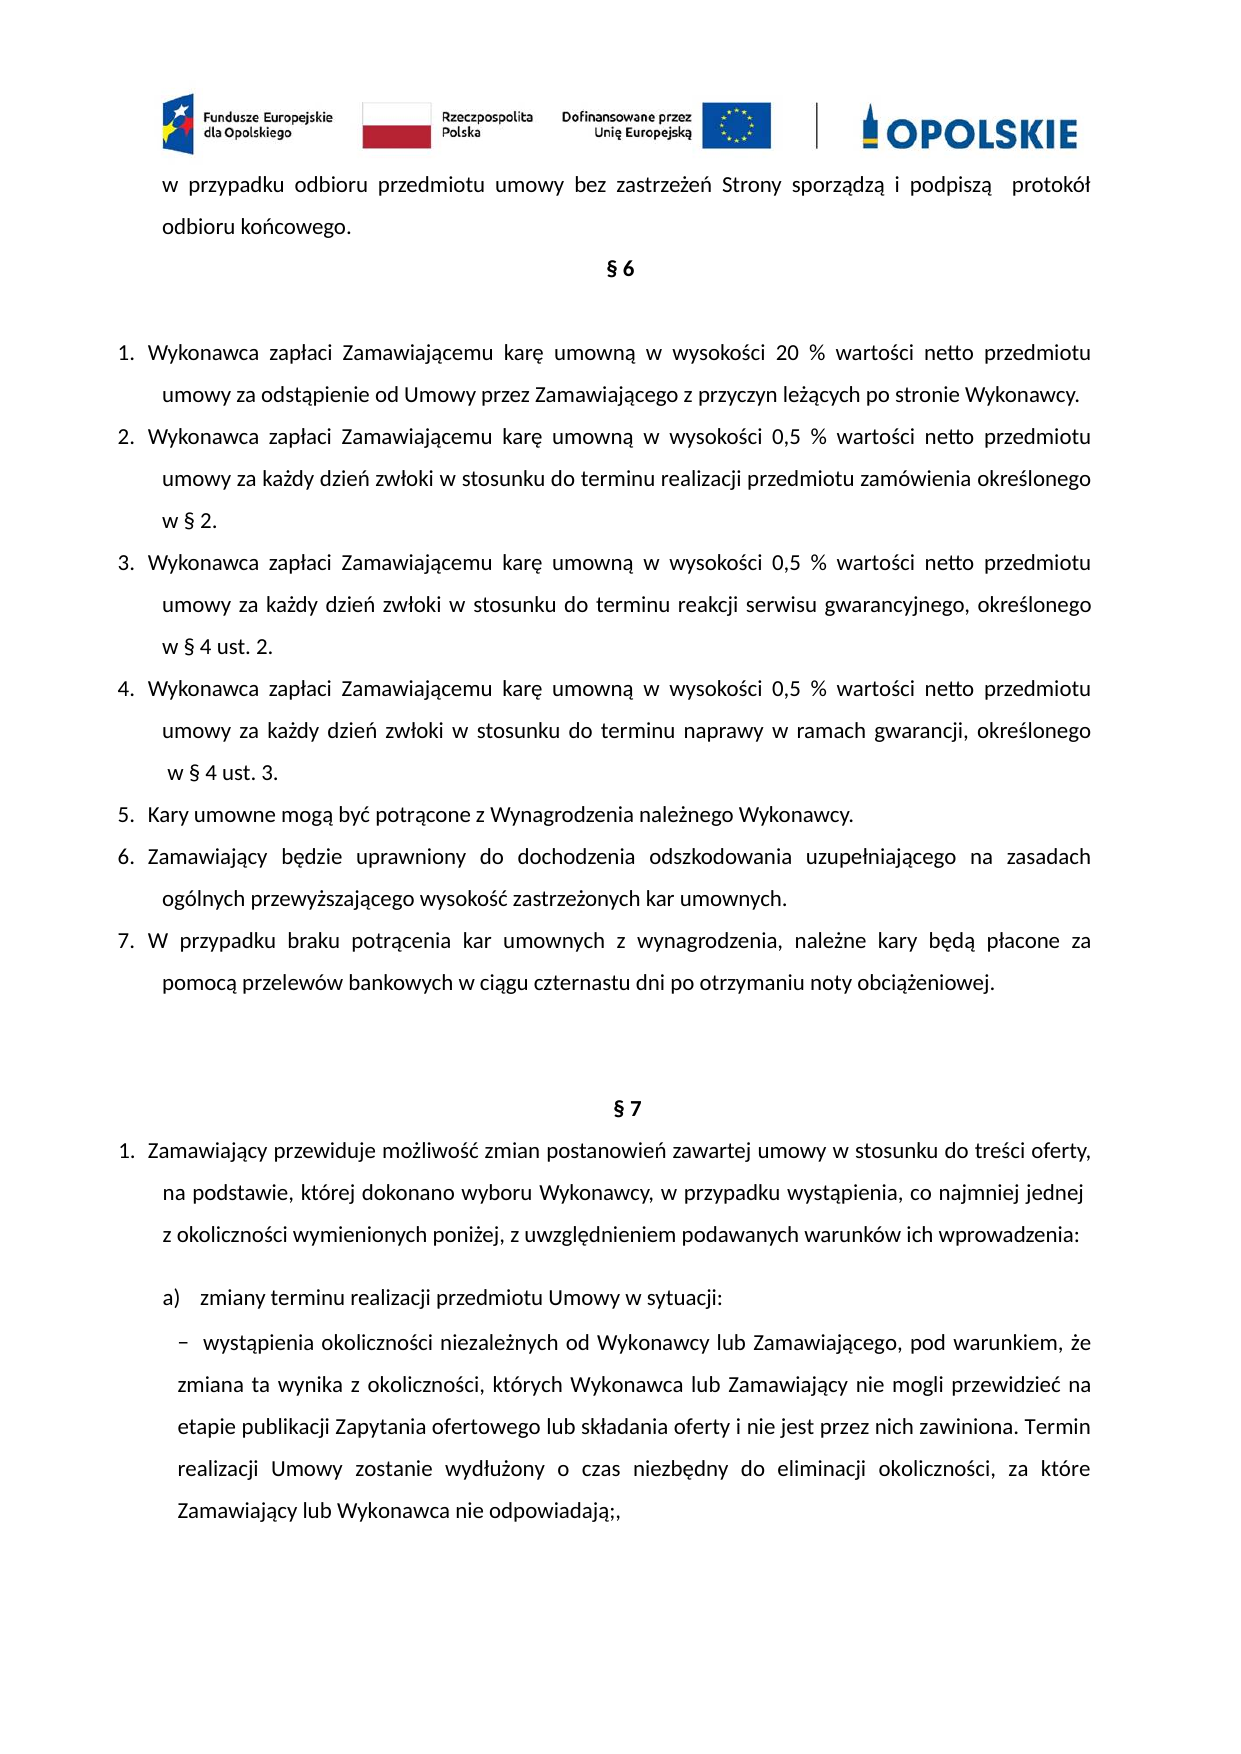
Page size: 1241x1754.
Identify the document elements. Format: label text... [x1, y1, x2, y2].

list Wykonawca zapłaci Zamawiającemu karę umowną w wysokości 0,5 % wartości netto przedmiotu umowy za każdy dzień zwłoki w stosunku do terminu naprawy w ramach gwarancji, określonego w § 4 ust. 3. [117, 674, 1093, 786]
list Zamawiający przewiduje możliwość zmian postanowień zawartej umowy w stosunku do treści oferty, na podstawie, której dokonano wyboru Wykonawcy, w przypadku wystąpienia, co najmniej jednej z okoliczności wymienionych poniżej, z uwzględnieniem podawanych warunków ich wprowadzenia: [118, 1136, 1093, 1248]
text − wystąpienia okoliczności niezależnych od Wykonawcy lub Zamawiającego, pod warunkiem, że zmiana ta wynika z okoliczności, których Wykonawca lub Zamawiający nie mogli przewidzieć na etapie publikacji Zapytania ofertowego lub składania oferty i nie jest przez nich zawiniona. Termin realizacji Umowy zostanie wydłużony o czas niezbędny do eliminacji okoliczności, za które Zamawiający lub Wykonawca nie odpowiadają;, [177, 1328, 1093, 1524]
list zmiany terminu realizacji przedmiotu Umowy w sytuacji: [162, 1283, 1093, 1311]
list Wykonawca zapłaci Zamawiającemu karę umowną w wysokości 20 % wartości netto przedmiotu umowy za odstąpienie od Umowy przez Zamawiającego z przyczyn leżących po stronie Wykonawcy. [117, 338, 1093, 408]
list W przypadku braku potrącenia kar umownych z wynagrodzenia, należne kary będą płacone za pomocą przelewów bankowych w ciągu czternastu dni po otrzymaniu noty obciążeniowej. [117, 926, 1093, 996]
text § 6 [148, 254, 1093, 282]
list Wykonawca zapłaci Zamawiającemu karę umowną w wysokości 0,5 % wartości netto przedmiotu umowy za każdy dzień zwłoki w stosunku do terminu reakcji serwisu gwarancyjnego, określonego w § 4 ust. 2. [117, 548, 1093, 660]
list Wykonawca zapłaci Zamawiającemu karę umowną w wysokości 0,5 % wartości netto przedmiotu umowy za każdy dzień zwłoki w stosunku do terminu realizacji przedmiotu zamówienia określonego w § 2. [117, 422, 1093, 534]
list Kary umowne mogą być potrącone z Wynagrodzenia należnego Wykonawcy. [117, 800, 1093, 828]
text § 7 [162, 1094, 1093, 1122]
list Zamawiający będzie uprawniony do dochodzenia odszkodowania uzupełniającego na zasadach ogólnych przewyższającego wysokość zastrzeżonych kar umownych. [117, 842, 1093, 912]
picture [147, 73, 1093, 171]
